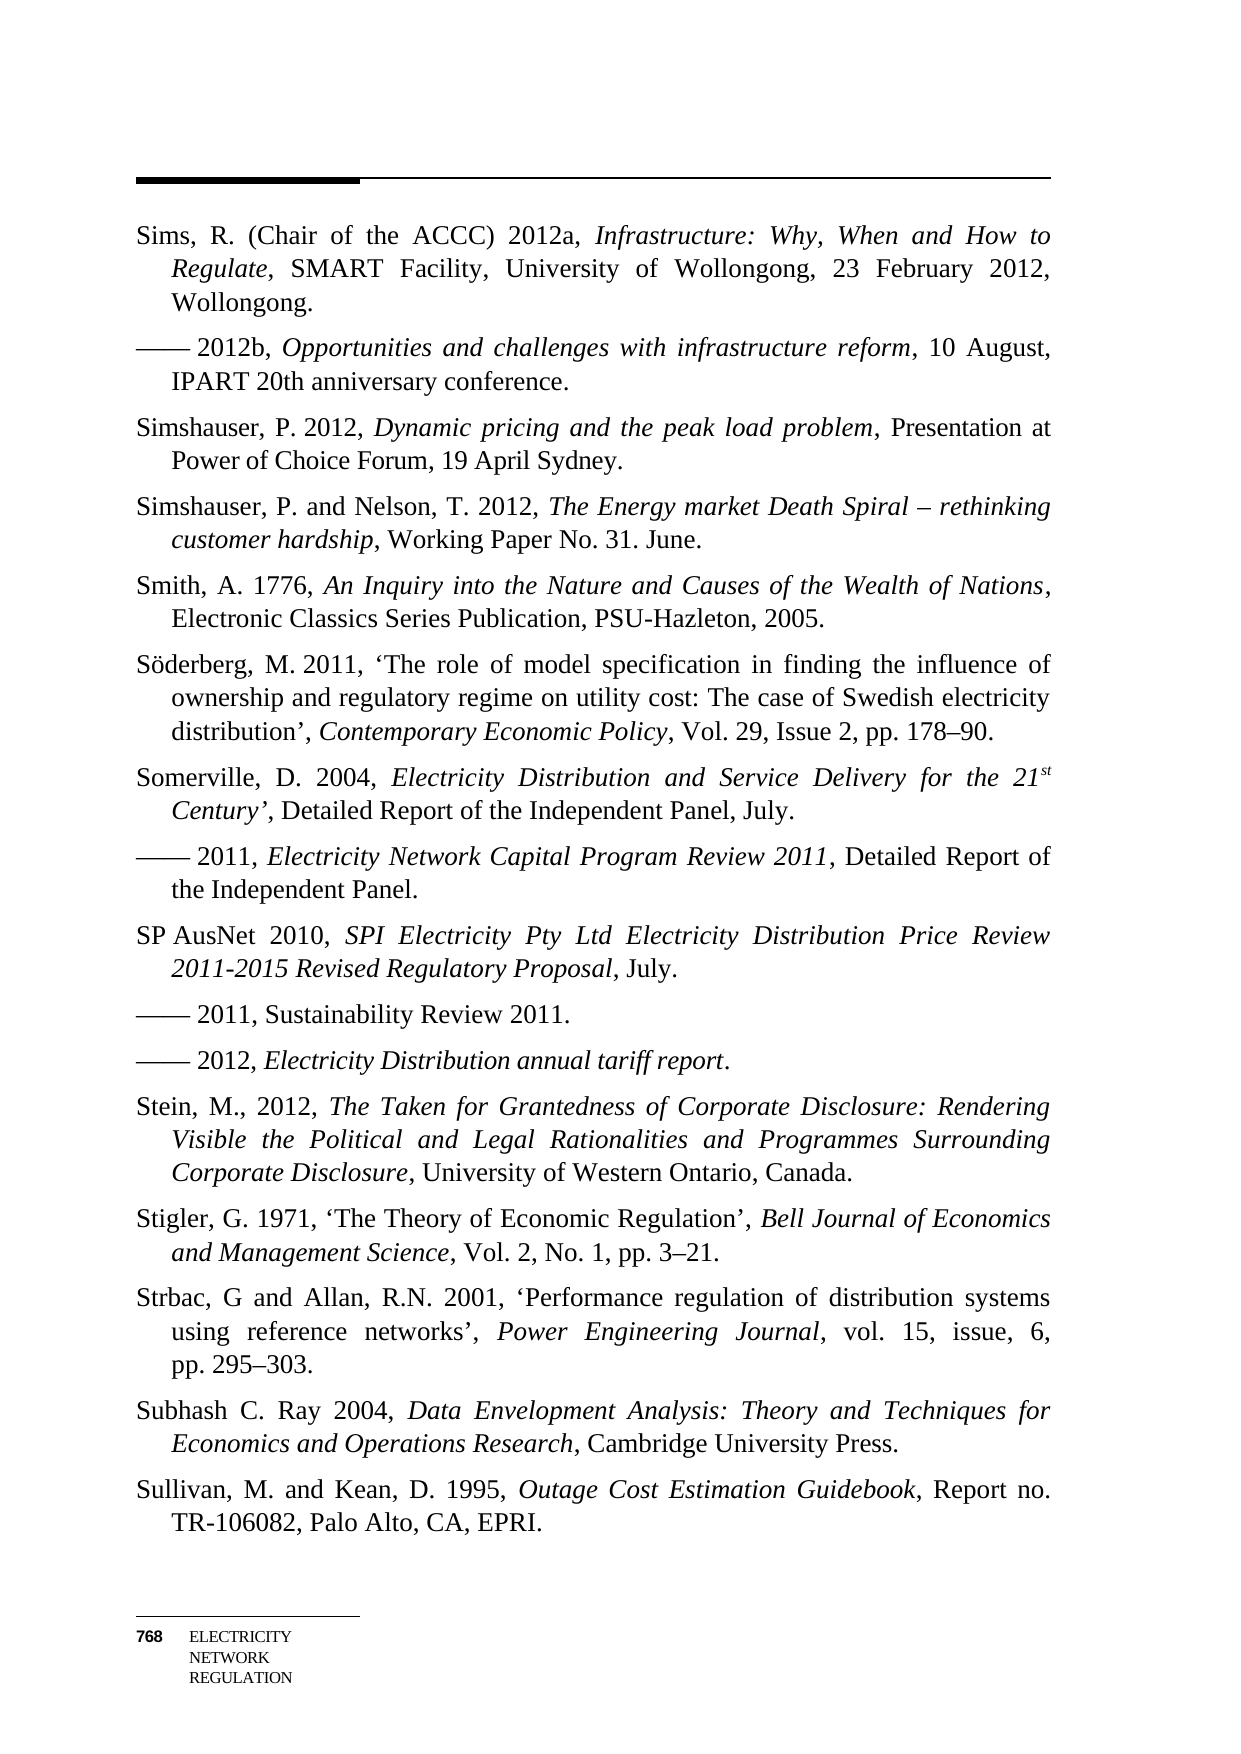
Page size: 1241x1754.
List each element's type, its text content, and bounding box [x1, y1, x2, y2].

text Stein, M., 2012, The Taken for Grantedness of Corporate Disclosure: Rendering Visible the Political and Legal Rationalities and Programmes Surrounding Corporate Disclosure, University of Western Ontario, Canada. [136, 1088, 1051, 1188]
text Sullivan, M. and Kean, D. 1995, Outage Cost Estimation Guidebook, Report no. TR-106082, Palo Alto, CA, EPRI. [136, 1471, 1051, 1538]
text Stigler, G. 1971, ‘The Theory of Economic Regulation’, Bell Journal of Economics and Management Science, Vol. 2, No. 1, pp. 3–21. [136, 1200, 1051, 1267]
text Söderberg, M. 2011, ‘The role of model specification in finding the influence of ownership and regulatory regime on utility cost: The case of Swedish electricity distribution’, Contemporary Economic Policy, Vol. 29, Issue 2, pp. 178–90. [136, 646, 1051, 746]
text —— 2011, Sustainability Review 2011. [136, 996, 1051, 1029]
text Somerville, D. 2004, Electricity Distribution and Service Delivery for the 21st Century’, Detailed Report of the Independent Panel, July. [136, 758, 1051, 825]
text Simshauser, P. and Nelson, T. 2012, The Energy market Death Spiral – rethinking customer hardship, Working Paper No. 31. June. [136, 488, 1051, 554]
text Smith, A. 1776, An Inquiry into the Nature and Causes of the Wealth of Nations, Electronic Classics Series Publication, PSU-Hazleton, 2005. [136, 567, 1051, 633]
text —— 2012b, Opportunities and challenges with infrastructure reform, 10 August, IPART 20th anniversary conference. [136, 329, 1051, 396]
text —— 2011, Electricity Network Capital Program Review 2011, Detailed Report of the Independent Panel. [136, 838, 1051, 904]
text Simshauser, P. 2012, Dynamic pricing and the peak load problem, Presentation at Power of Choice Forum, 19 April Sydney. [136, 408, 1051, 475]
text Subhash C. Ray 2004, Data Envelopment Analysis: Theory and Techniques for Economics and Operations Research, Cambridge University Press. [136, 1392, 1051, 1458]
text Strbac, G and Allan, R.N. 2001, ‘Performance regulation of distribution systems using reference networks’, Power Engineering Journal, vol. 15, issue, 6, pp. 295–303. [136, 1279, 1051, 1379]
text —— 2012, Electricity Distribution annual tariff report. [136, 1042, 1051, 1075]
text Sims, R. (Chair of the ACCC) 2012a, Infrastructure: Why, When and How to Regulate, SMART Facility, University of Wollongong, 23 February 2012, Wollongong. [136, 217, 1051, 317]
text SP AusNet 2010, SPI Electricity Pty Ltd Electricity Distribution Price Review 2011-2015 Revised Regulatory Proposal, July. [136, 917, 1051, 983]
